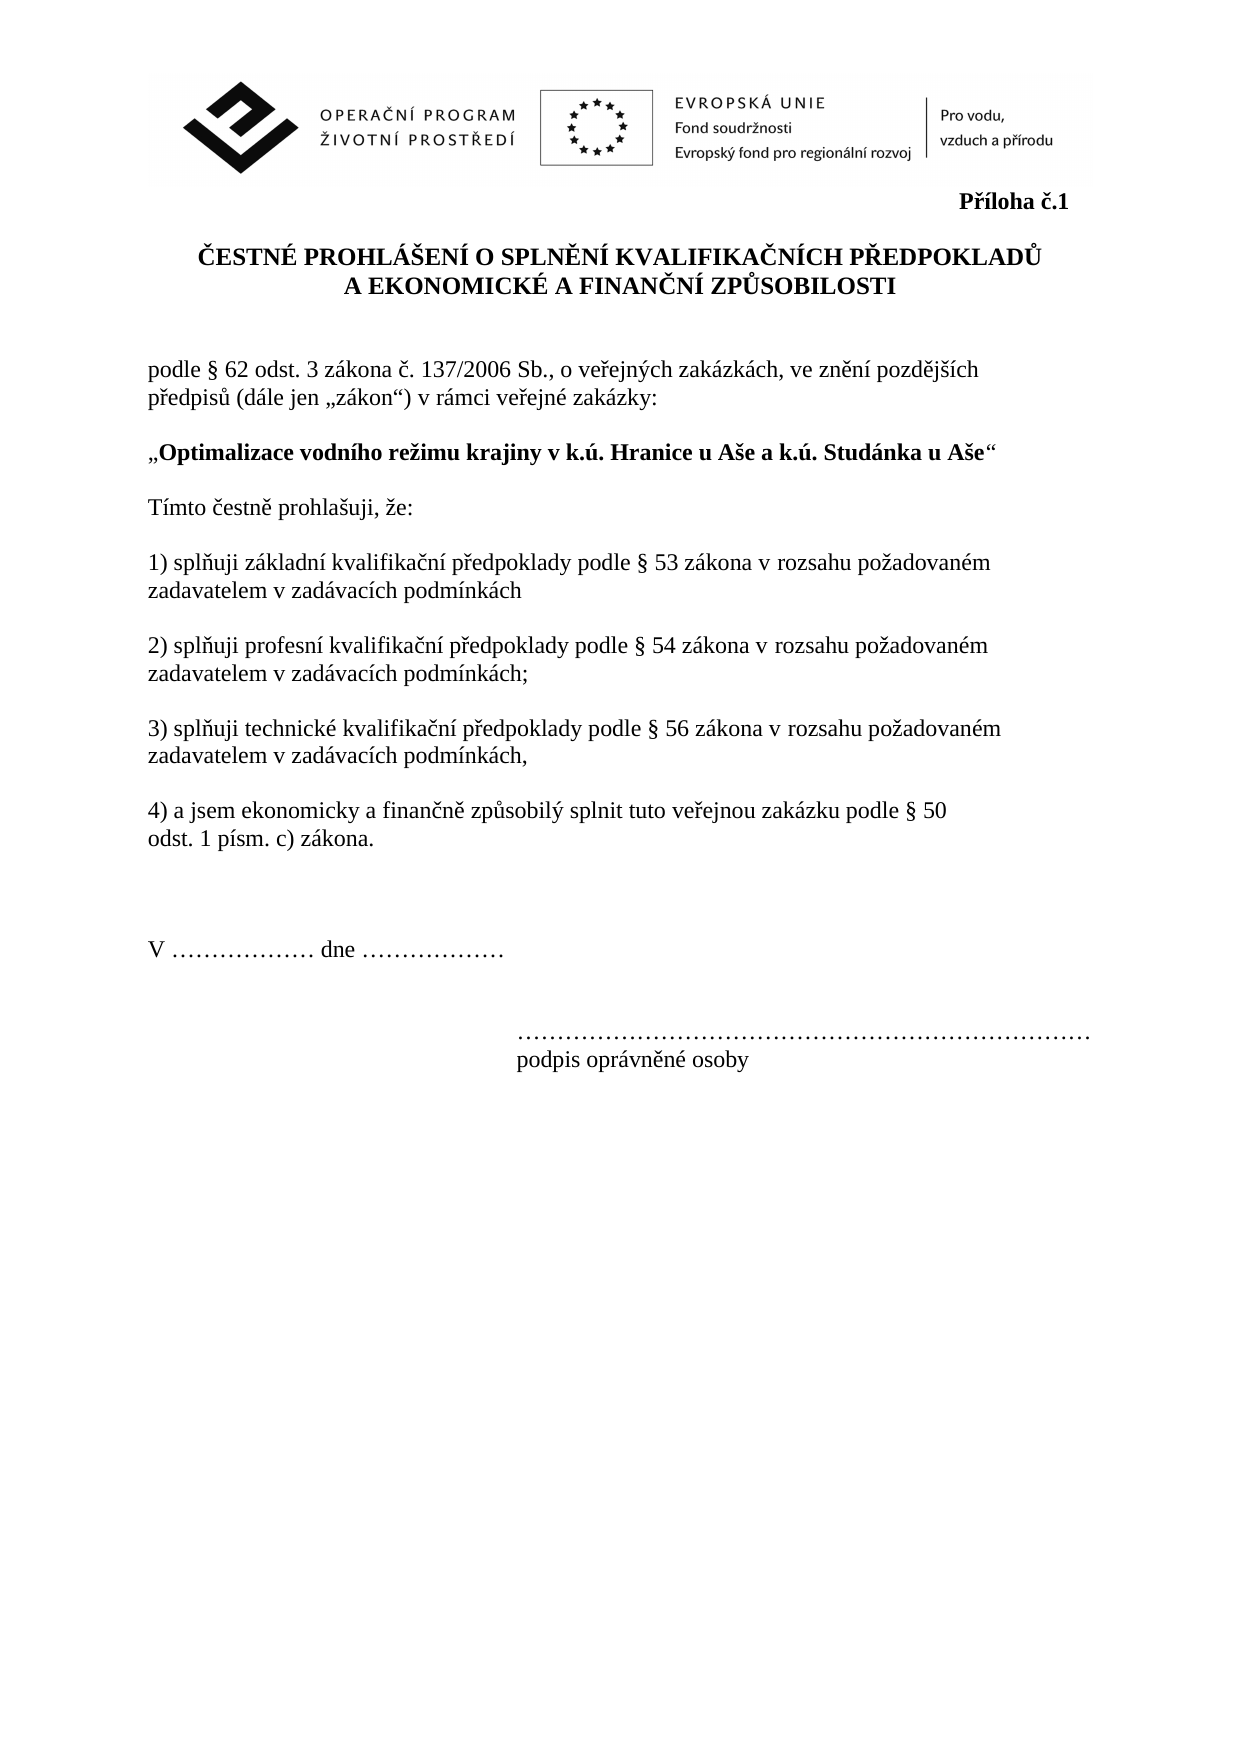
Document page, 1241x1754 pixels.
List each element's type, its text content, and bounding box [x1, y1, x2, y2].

text ČESTNÉ PROHLÁŠENÍ O SPLNĚNÍ KVALIFIKAČNÍCH PŘEDPOKLADŮ [148, 242, 1093, 271]
text odst. 1 písm. c) zákona. [148, 824, 1093, 852]
text „Optimalizace vodního režimu krajiny v k.ú. Hranice u Aše a k.ú. Studánka u Aše“ [148, 438, 1093, 465]
text V ……………… dne ……………… [148, 934, 1093, 962]
picture [147, 73, 1093, 187]
text 2) splňuji profesní kvalifikační předpoklady podle § 54 zákona v rozsahu požadovaném zadavatelem v zadávacích podmínkách; [148, 631, 1093, 686]
text 1) splňuji základní kvalifikační předpoklady podle § 53 zákona v rozsahu požadovaném zadavatelem v zadávacích podmínkách [148, 548, 1093, 603]
text podpis oprávněné osoby [516, 1045, 1093, 1073]
text předpisů (dále jen „zákon“) v rámci veřejné zakázky: [148, 382, 1093, 410]
text podle § 62 odst. 3 zákona č. 137/2006 Sb., o veřejných zakázkách, ve znění pozdějších [148, 355, 1093, 382]
text Příloha č.1 [885, 187, 1093, 214]
text 4) a jsem ekonomicky a finančně způsobilý splnit tuto veřejnou zakázku podle § 50 [148, 797, 1093, 824]
text A EKONOMICKÉ A FINANČNÍ ZPŮSOBILOSTI [148, 271, 1093, 300]
text ……………………………………………………………… [516, 1017, 1093, 1045]
text 3) splňuji technické kvalifikační předpoklady podle § 56 zákona v rozsahu požadovaném zadavatelem v zadávacích podmínkách, [148, 714, 1093, 769]
text Tímto čestně prohlašuji, že: [148, 493, 1093, 521]
